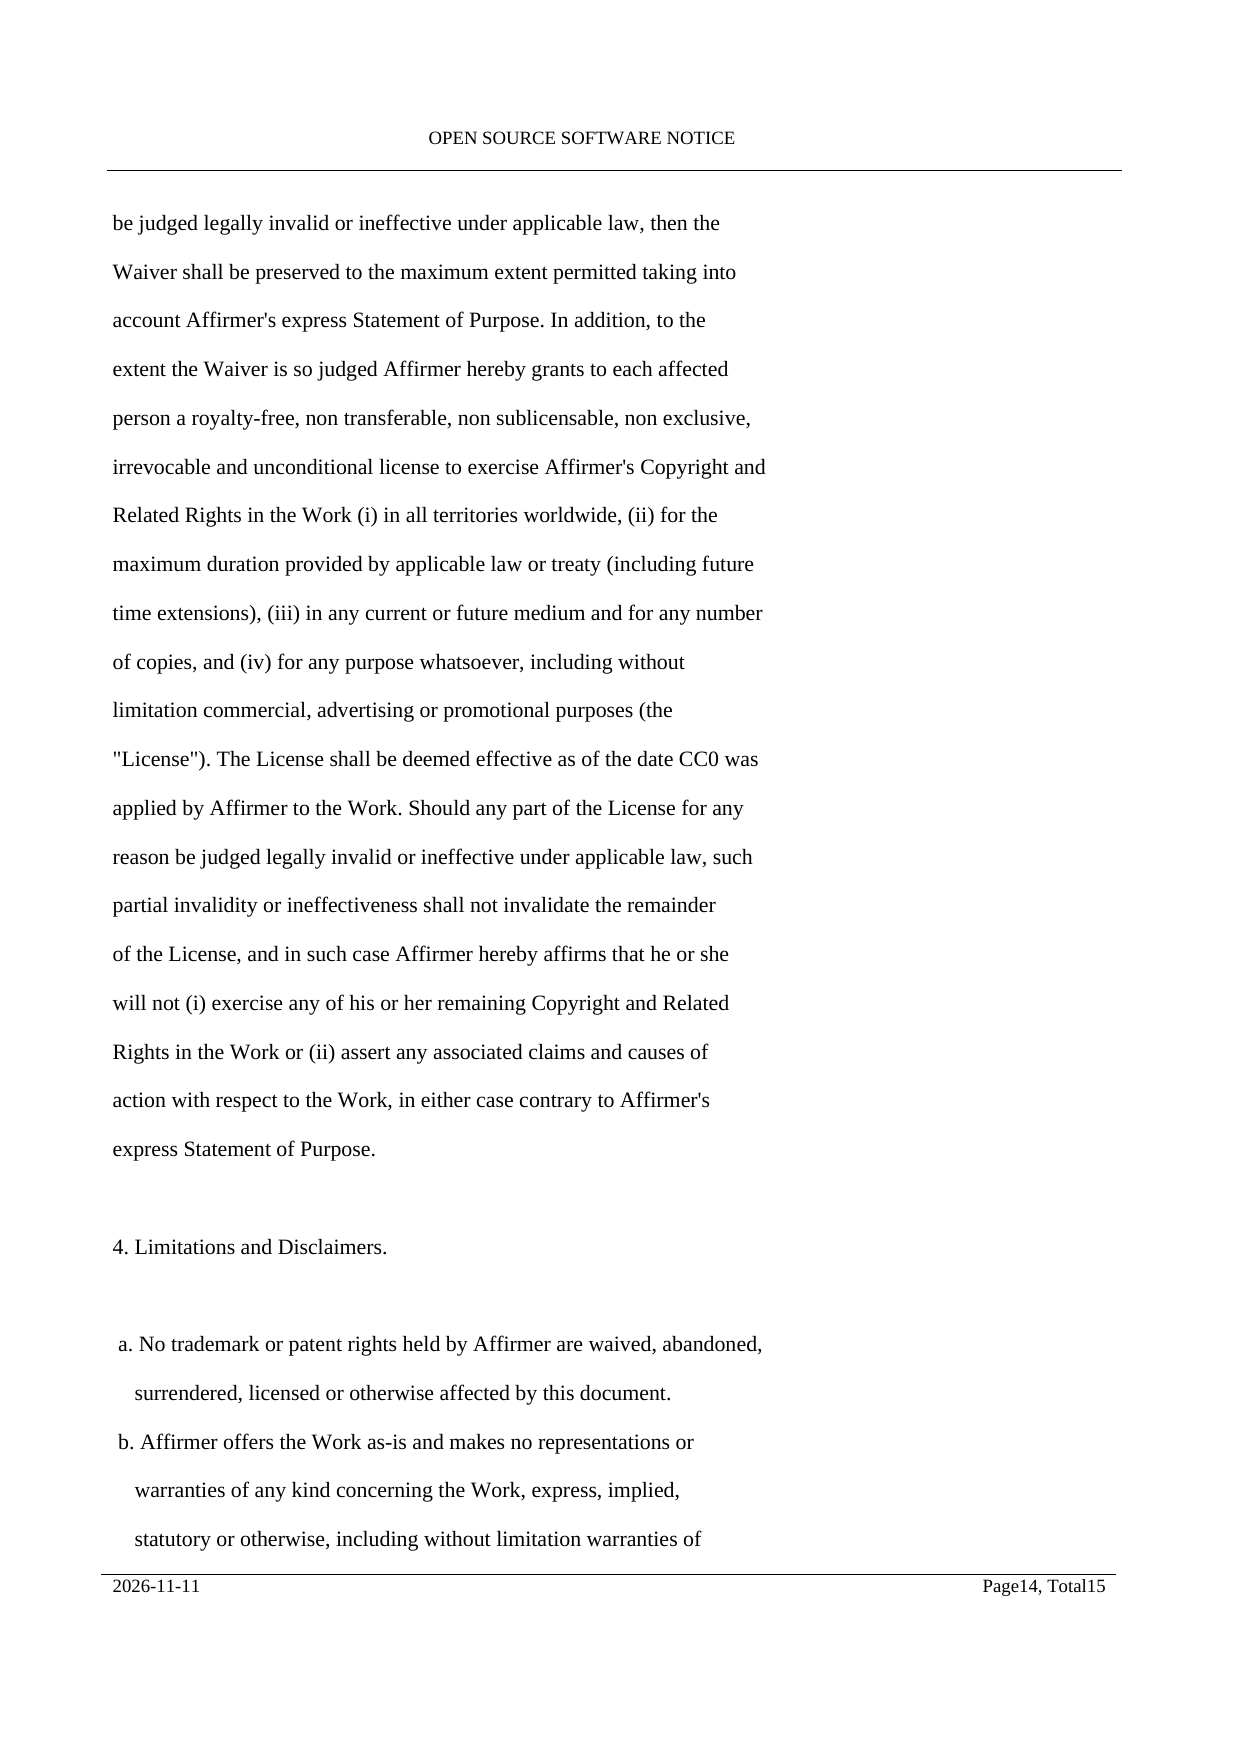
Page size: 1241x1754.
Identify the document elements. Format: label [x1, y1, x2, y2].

text [112, 206, 1128, 1555]
